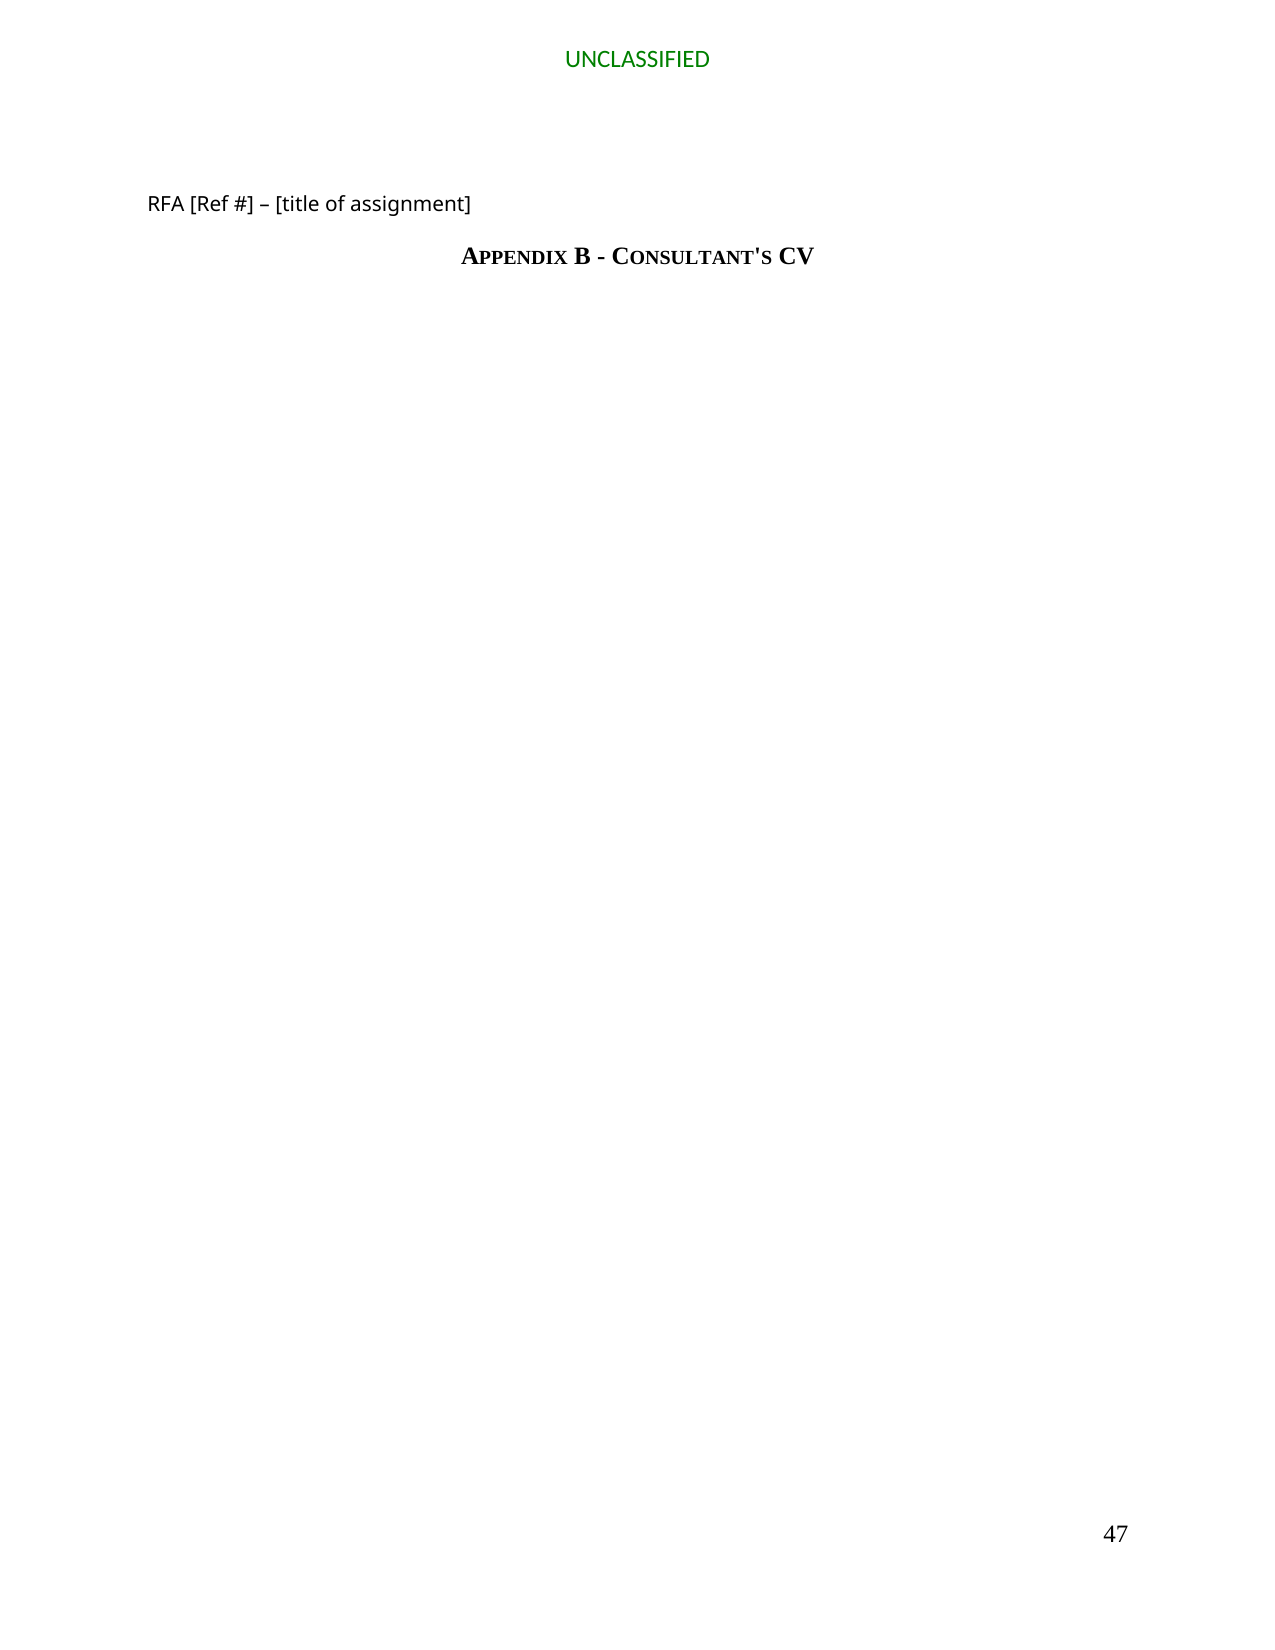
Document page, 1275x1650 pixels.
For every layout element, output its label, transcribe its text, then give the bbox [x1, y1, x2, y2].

subtitle Appendix B - Consultant's CV [147, 241, 1128, 270]
